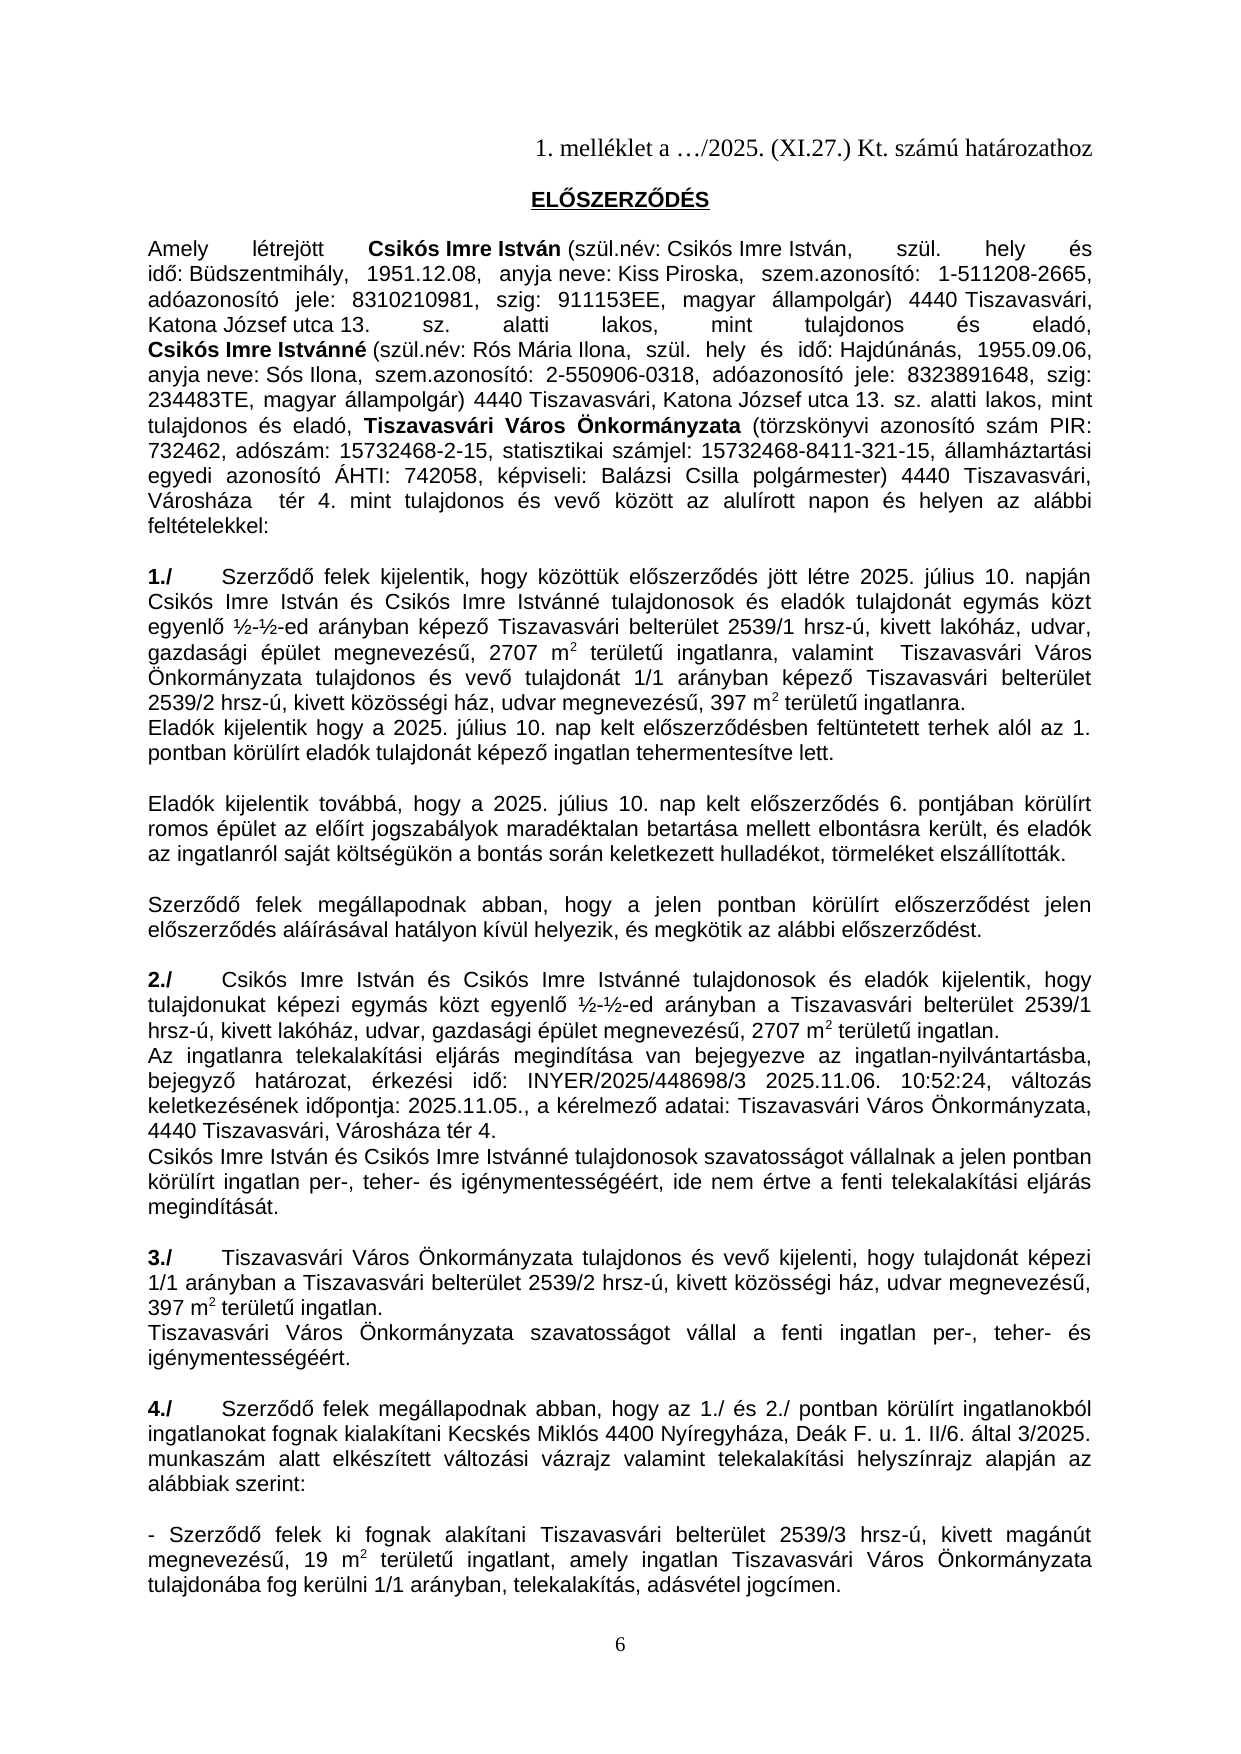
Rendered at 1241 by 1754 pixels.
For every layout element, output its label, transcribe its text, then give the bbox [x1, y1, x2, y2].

text 4./ Szerződő felek megállapodnak abban, hogy az 1./ és 2./ pontban körülírt ingatlanokból ingatlanokat fognak kialakítani Kecskés Miklós 4400 Nyíregyháza, Deák F. u. 1. II/6. által 3/2025. munkaszám alatt elkészített változási vázrajz valamint telekalakítási helyszínrajz alapján az alábbiak szerint: [148, 1396, 1093, 1497]
text 3./ Tiszavasvári Város Önkormányzata tulajdonos és vevő kijelenti, hogy tulajdonát képezi 1/1 arányban a Tiszavasvári belterület 2539/2 hrsz-ú, kivett közösségi ház, udvar megnevezésű, 397 m2 területű ingatlan. [148, 1244, 1093, 1320]
text Csikós Imre István és Csikós Imre Istvánné tulajdonosok szavatosságot vállalnak a jelen pontban körülírt ingatlan per-, teher- és igénymentességéért, ide nem értve a fenti telekalakítási eljárás megindítását. [148, 1144, 1093, 1219]
text Az ingatlanra telekalakítási eljárás megindítása van bejegyezve az ingatlan-nyilvántartásba, bejegyző határozat, érkezési idő: INYER/2025/448698/3 2025.11.06. 10:52:24, változás keletkezésének időpontja: 2025.11.05., a kérelmező adatai: Tiszavasvári Város Önkormányzata, 4440 Tiszavasvári, Városháza tér 4. [148, 1043, 1093, 1144]
text 2./ Csikós Imre István és Csikós Imre Istvánné tulajdonosok és eladók kijelentik, hogy tulajdonukat képezi egymás közt egyenlő ½-½-ed arányban a Tiszavasvári belterület 2539/1 hrsz-ú, kivett lakóház, udvar, gazdasági épület megnevezésű, 2707 m2 területű ingatlan. [148, 967, 1093, 1043]
text 1. melléklet a …/2025. (XI.27.) Kt. számú határozathoz [148, 133, 1093, 162]
text Eladók kijelentik továbbá, hogy a 2025. július 10. nap kelt előszerződés 6. pontjában körülírt romos épület az előírt jogszabályok maradéktalan betartása mellett elbontásra került, és eladók az ingatlanról saját költségükön a bontás során keletkezett hulladékot, törmeléket elszállították. [148, 791, 1093, 866]
text 1./ Szerződő felek kijelentik, hogy közöttük előszerződés jött létre 2025. július 10. napján Csikós Imre István és Csikós Imre Istvánné tulajdonosok és eladók tulajdonát egymás közt egyenlő ½-½-ed arányban képező Tiszavasvári belterület 2539/1 hrsz-ú, kivett lakóház, udvar, gazdasági épület megnevezésű, 2707 m2 területű ingatlanra, valamint Tiszavasvári Város Önkormányzata tulajdonos és vevő tulajdonát 1/1 arányban képező Tiszavasvári belterület 2539/2 hrsz-ú, kivett közösségi ház, udvar megnevezésű, 397 m2 területű ingatlanra. [148, 564, 1093, 715]
text Amely létrejött Csikós Imre István (szül.név: Csikós Imre István, szül. hely és idő: Büdszentmihály, 1951.12.08, anyja neve: Kiss Piroska, szem.azonosító: 1-511208-2665, adóazonosító jele: 8310210981, szig: 911153EE, magyar állampolgár) 4440 Tiszavasvári, Katona József utca 13. sz. alatti lakos, mint tulajdonos és eladó, Csikós Imre Istvánné (szül.név: Rós Mária Ilona, szül. hely és idő: Hajdúnánás, 1955.09.06, anyja neve: Sós Ilona, szem.azonosító: 2-550906-0318, adóazonosító jele: 8323891648, szig: 234483TE, magyar állampolgár) 4440 Tiszavasvári, Katona József utca 13. sz. alatti lakos, mint tulajdonos és eladó, Tiszavasvári Város Önkormányzata (törzskönyvi azonosító szám PIR: 732462, adószám: 15732468-2-15, statisztikai számjel: 15732468-8411-321-15, államháztartási egyedi azonosító ÁHTI: 742058, képviseli: Balázsi Csilla polgármester) 4440 Tiszavasvári, Városháza tér 4. mint tulajdonos és vevő között az alulírott napon és helyen az alábbi feltételekkel: [148, 236, 1093, 539]
text - Szerződő felek ki fognak alakítani Tiszavasvári belterület 2539/3 hrsz-ú, kivett magánút megnevezésű, 19 m2 területű ingatlant, amely ingatlan Tiszavasvári Város Önkormányzata tulajdonába fog kerülni 1/1 arányban, telekalakítás, adásvétel jogcímen. [148, 1522, 1093, 1597]
text Szerződő felek megállapodnak abban, hogy a jelen pontban körülírt előszerződést jelen előszerződés aláírásával hatályon kívül helyezik, és megkötik az alábbi előszerződést. [148, 892, 1093, 942]
text ELŐSZERZŐDÉS [148, 187, 1093, 212]
text Tiszavasvári Város Önkormányzata szavatosságot vállal a fenti ingatlan per-, teher- és igénymentességéért. [148, 1320, 1093, 1371]
text Eladók kijelentik hogy a 2025. július 10. nap kelt előszerződésben feltüntetett terhek alól az 1. pontban körülírt eladók tulajdonát képező ingatlan tehermentesítve lett. [148, 715, 1093, 766]
